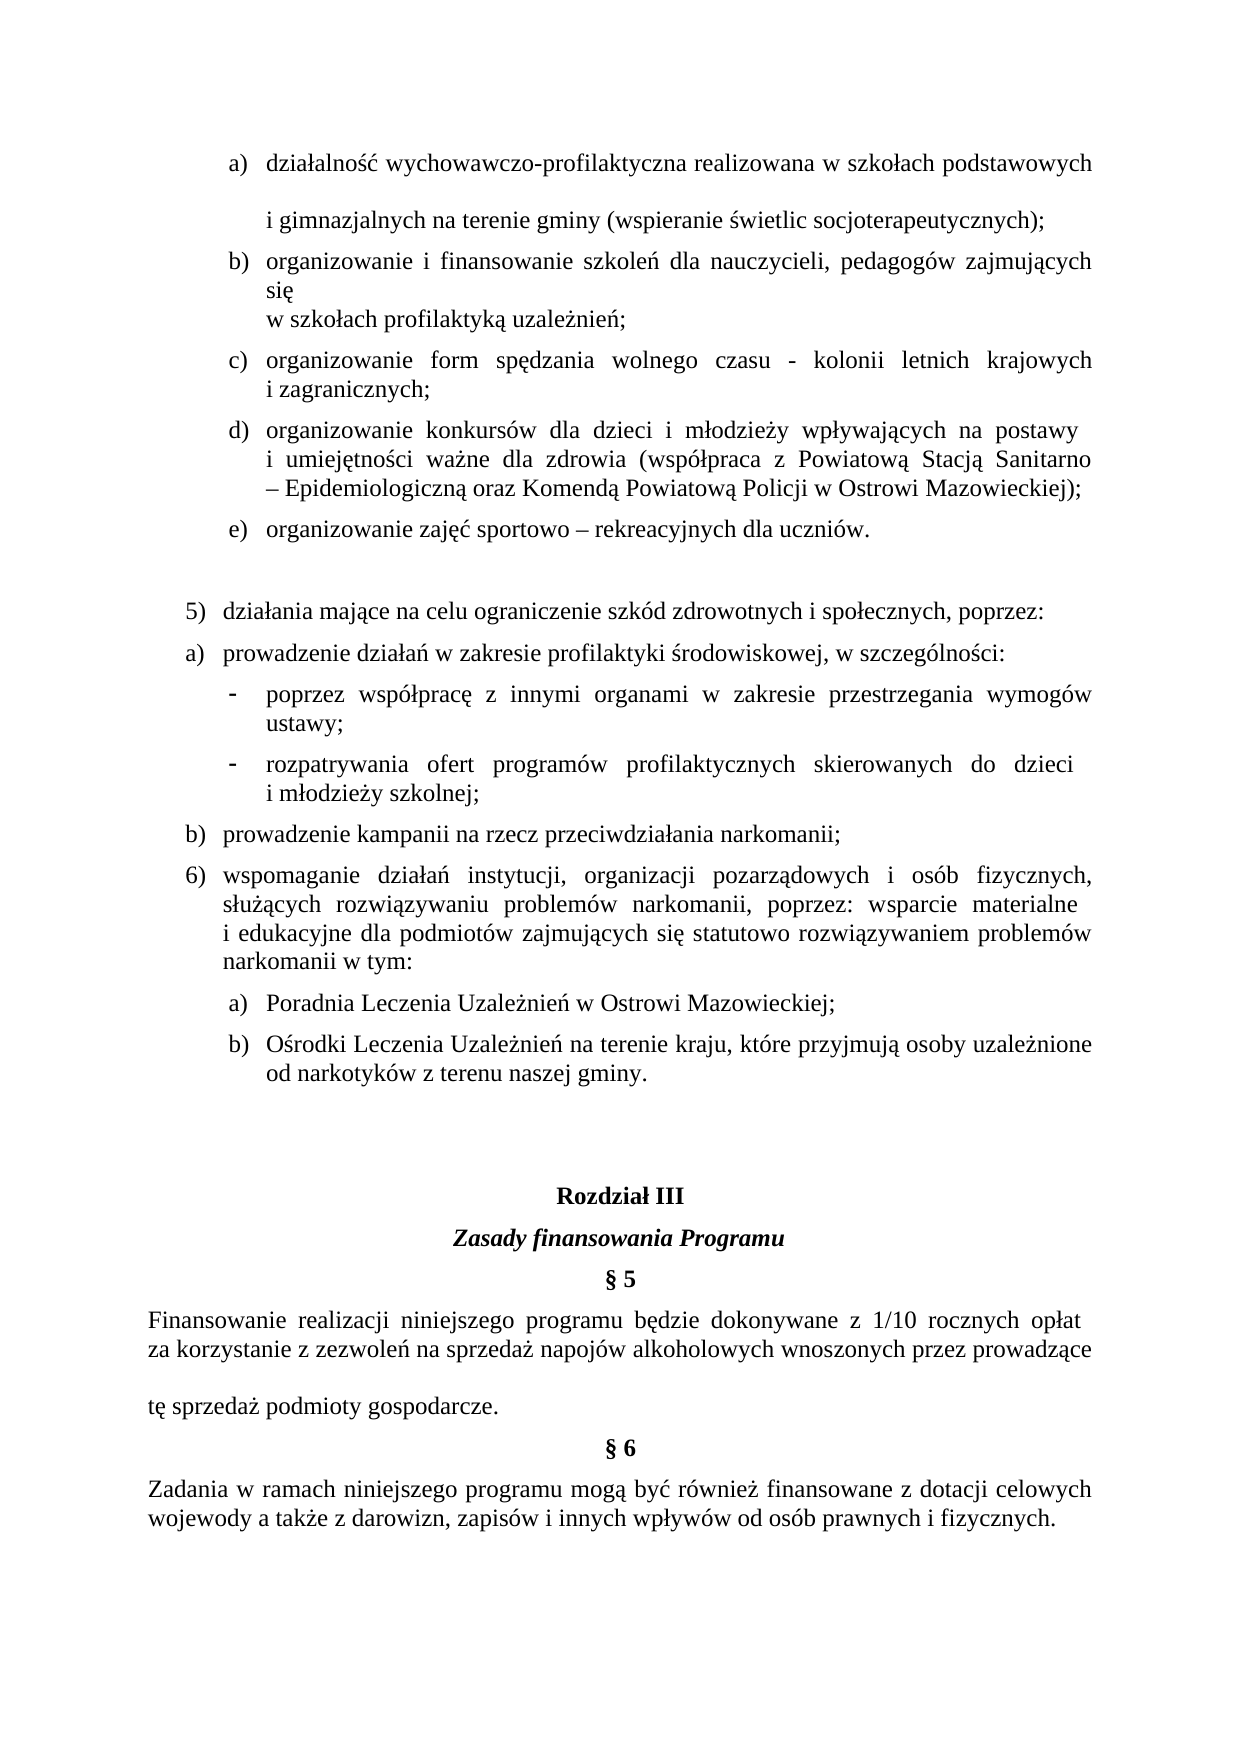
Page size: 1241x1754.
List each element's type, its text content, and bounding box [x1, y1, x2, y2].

list rozpatrywania ofert programów profilaktycznych skierowanych do dzieci i młodzieży szkolnej; [228, 749, 1093, 806]
list Ośrodki Leczenia Uzależnień na terenie kraju, które przyjmują osoby uzależnione od narkotyków z terenu naszej gminy. [228, 1029, 1093, 1086]
text § 5 [148, 1264, 1093, 1293]
list organizowanie i finansowanie szkoleń dla nauczycieli, pedagogów zajmujących się w szkołach profilaktyką uzależnień; [228, 246, 1093, 333]
text Zasady finansowania Programu [148, 1223, 1093, 1251]
list działania mające na celu ograniczenie szkód zdrowotnych i społecznych, poprzez: [185, 596, 1093, 625]
text Rozdział III [148, 1181, 1093, 1210]
text § 6 [148, 1433, 1093, 1461]
list organizowanie zajęć sportowo – rekreacyjnych dla uczniów. [228, 514, 1093, 543]
list działalność wychowawczo-profilaktyczna realizowana w szkołach podstawowych i gimnazjalnych na terenie gminy (wspieranie świetlic socjoterapeutycznych); [228, 148, 1093, 234]
list poprzez współpracę z innymi organami w zakresie przestrzegania wymogów ustawy; [228, 679, 1093, 736]
list Poradnia Leczenia Uzależnień w Ostrowi Mazowieckiej; [228, 988, 1093, 1016]
text Zadania w ramach niniejszego programu mogą być również finansowane z dotacji celowych wojewody a także z darowizn, zapisów i innych wpływów od osób prawnych i fizycznych. [148, 1474, 1093, 1531]
list organizowanie konkursów dla dzieci i młodzieży wpływających na postawy i umiejętności ważne dla zdrowia (współpraca z Powiatową Stacją Sanitarno – Epidemiologiczną oraz Komendą Powiatową Policji w Ostrowi Mazowieckiej); [228, 415, 1093, 501]
list prowadzenie kampanii na rzecz przeciwdziałania narkomanii; [185, 819, 1093, 848]
list organizowanie form spędzania wolnego czasu - kolonii letnich krajowych i zagranicznych; [228, 345, 1093, 403]
list prowadzenie działań w zakresie profilaktyki środowiskowej, w szczególności: [185, 638, 1093, 666]
text Finansowanie realizacji niniejszego programu będzie dokonywane z 1/10 rocznych opłat za korzystanie z zezwoleń na sprzedaż napojów alkoholowych wnoszonych przez prowadzące tę sprzedaż podmioty gospodarcze. [148, 1305, 1093, 1420]
list wspomaganie działań instytucji, organizacji pozarządowych i osób fizycznych, służących rozwiązywaniu problemów narkomanii, poprzez: wsparcie materialne i edukacyjne dla podmiotów zajmujących się statutowo rozwiązywaniem problemów narkomanii w tym: [185, 860, 1093, 975]
